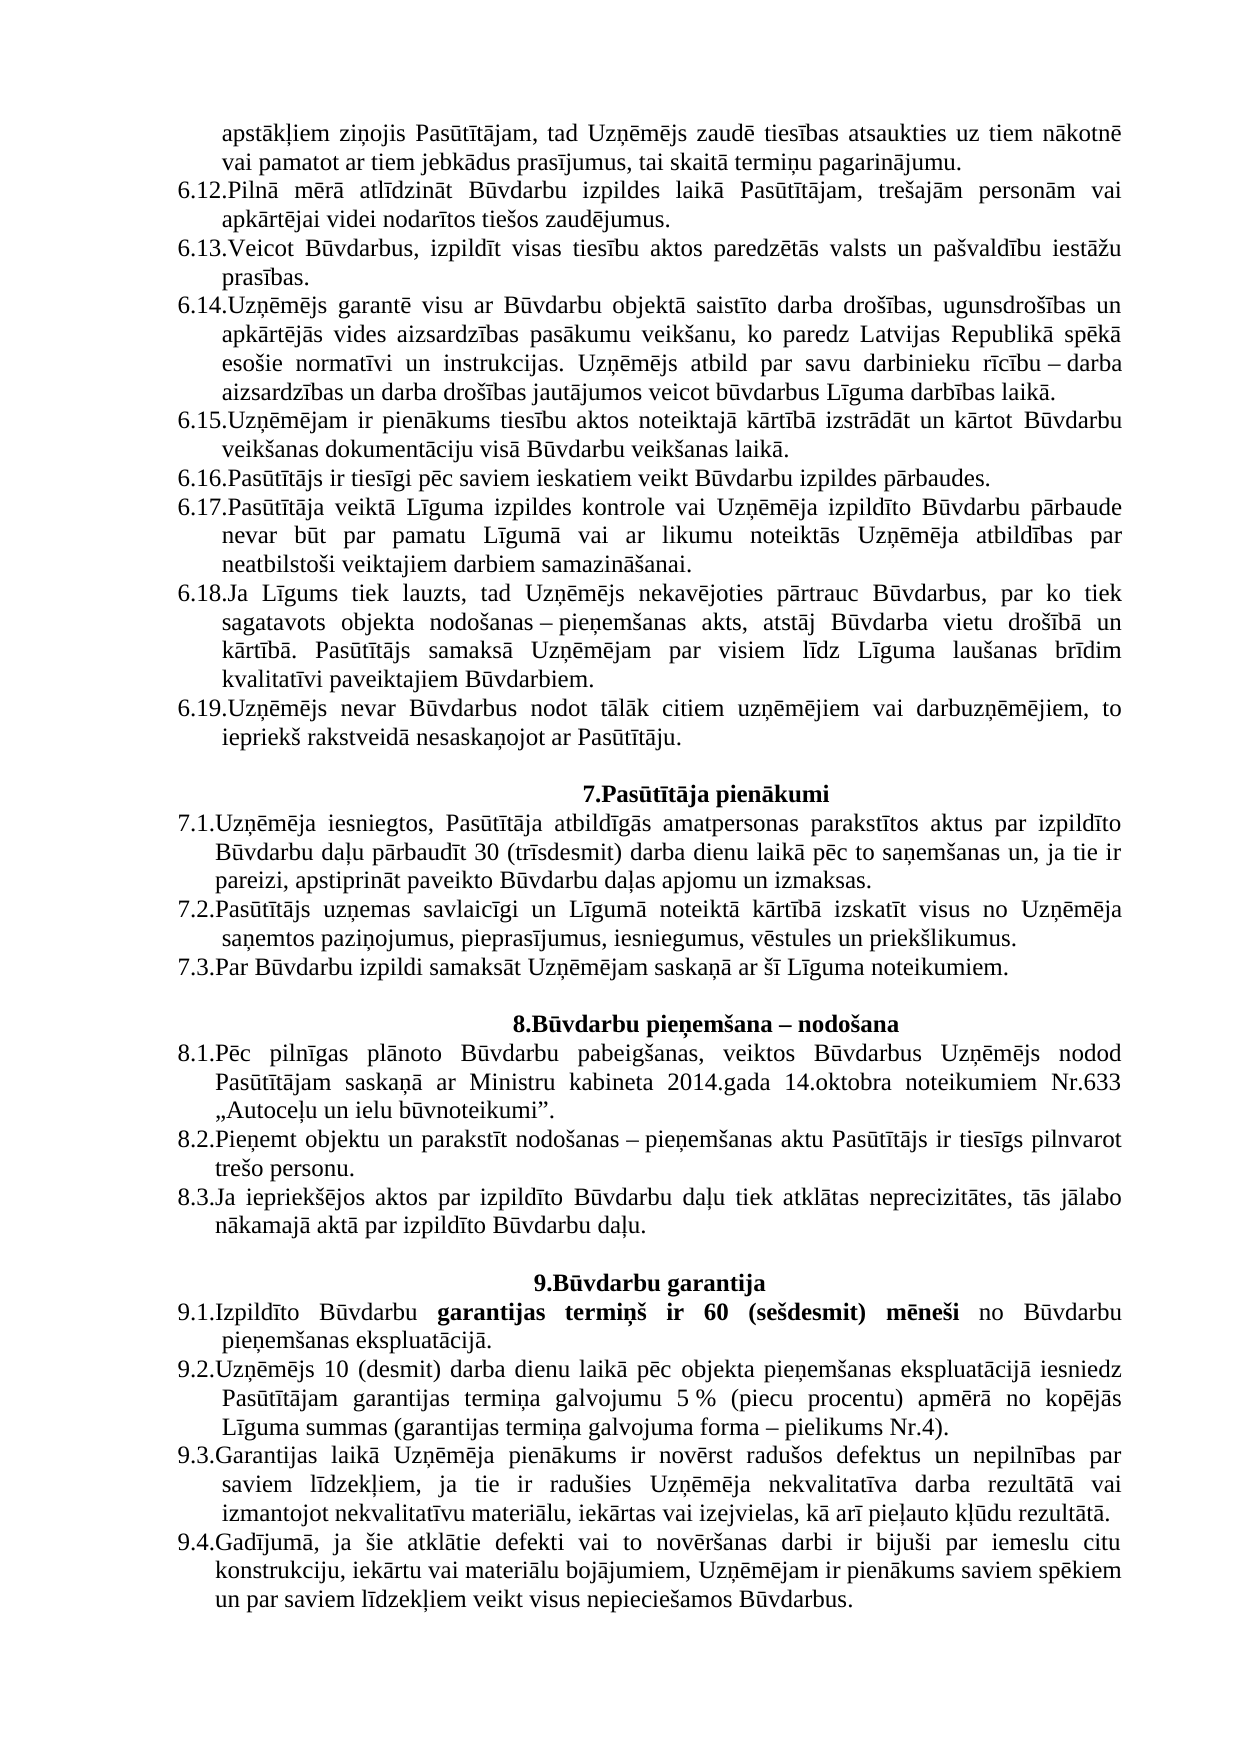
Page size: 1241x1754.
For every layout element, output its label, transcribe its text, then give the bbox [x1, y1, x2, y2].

list Pasūtītājs ir tiesīgi pēc saviem ieskatiem veikt Būvdarbu izpildes pārbaudes. [177, 463, 1122, 492]
list Uzņēmējs nevar Būvdarbus nodot tālāk citiem uzņēmējiem vai darbuzņēmējiem, to iepriekš rakstveidā nesaskaņojot ar Pasūtītāju. [177, 693, 1122, 751]
list Uzņēmējam ir pienākums tiesību aktos noteiktajā kārtībā izstrādāt un kārtot Būvdarbu veikšanas dokumentāciju visā Būvdarbu veikšanas laikā. [177, 406, 1122, 463]
list Pasūtītājs uzņemas savlaicīgi un Līgumā noteiktā kārtībā izskatīt visus no Uzņēmēja saņemtos paziņojumus, pieprasījumus, iesniegumus, vēstules un priekšlikumus. [177, 894, 1122, 952]
list Pilnā mērā atlīdzināt Būvdarbu izpildes laikā Pasūtītājam, trešajām personām vai apkārtējai videi nodarītos tiešos zaudējumus. [177, 176, 1122, 233]
list Izpildīto Būvdarbu garantijas termiņš ir 60 (sešdesmit) mēneši no Būvdarbu pieņemšanas ekspluatācijā. [177, 1297, 1122, 1354]
list Veicot Būvdarbus, izpildīt visas tiesību aktos paredzētās valsts un pašvaldību iestāžu prasības. [177, 233, 1122, 291]
list Pasūtītāja pienākumi [290, 779, 1122, 808]
list Uzņēmējs 10 (desmit) darba dienu laikā pēc objekta pieņemšanas ekspluatācijā iesniedz Pasūtītājam garantijas termiņa galvojumu 5 % (piecu procentu) apmērā no kopējās Līguma summas (garantijas termiņa galvojuma forma – pielikums Nr.4). [177, 1354, 1122, 1441]
list Pasūtītāja veiktā Līguma izpildes kontrole vai Uzņēmēja izpildīto Būvdarbu pārbaude nevar būt par pamatu Līgumā vai ar likumu noteiktās Uzņēmēja atbildības par neatbilstoši veiktajiem darbiem samazināšanai. [177, 492, 1122, 578]
list Būvdarbu pieņemšana – nodošana [290, 1009, 1122, 1038]
list Būvdarbu garantija [177, 1268, 1122, 1297]
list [177, 118, 1122, 176]
list Uzņēmējs garantē visu ar Būvdarbu objektā saistīto darba drošības, ugunsdrošības un apkārtējās vides aizsardzības pasākumu veikšanu, ko paredz Latvijas Republikā spēkā esošie normatīvi un instrukcijas. Uzņēmējs atbild par savu darbinieku rīcību – darba aizsardzības un darba drošības jautājumos veicot būvdarbus Līguma darbības laikā. [177, 291, 1122, 406]
list Garantijas laikā Uzņēmēja pienākums ir novērst radušos defektus un nepilnības par saviem līdzekļiem, ja tie ir radušies Uzņēmēja nekvalitatīva darba rezultātā vai izmantojot nekvalitatīvu materiālu, iekārtas vai izejvielas, kā arī pieļauto kļūdu rezultātā. [177, 1441, 1122, 1527]
list Ja iepriekšējos aktos par izpildīto Būvdarbu daļu tiek atklātas neprecizitātes, tās jālabo nākamajā aktā par izpildīto Būvdarbu daļu. [177, 1182, 1122, 1239]
list Ja Līgums tiek lauzts, tad Uzņēmējs nekavējoties pārtrauc Būvdarbus, par ko tiek sagatavots objekta nodošanas – pieņemšanas akts, atstāj Būvdarba vietu drošībā un kārtībā. Pasūtītājs samaksā Uzņēmējam par visiem līdz Līguma laušanas brīdim kvalitatīvi paveiktajiem Būvdarbiem. [177, 578, 1122, 693]
list Pieņemt objektu un parakstīt nodošanas – pieņemšanas aktu Pasūtītājs ir tiesīgs pilnvarot trešo personu. [177, 1124, 1122, 1182]
list Par Būvdarbu izpildi samaksāt Uzņēmējam saskaņā ar šī Līguma noteikumiem. [177, 952, 1122, 981]
list Gadījumā, ja šie atklātie defekti vai to novēršanas darbi ir bijuši par iemeslu citu konstrukciju, iekārtu vai materiālu bojājumiem, Uzņēmējam ir pienākums saviem spēkiem un par saviem līdzekļiem veikt visus nepieciešamos Būvdarbus. [177, 1527, 1122, 1613]
list Uzņēmēja iesniegtos, Pasūtītāja atbildīgās amatpersonas parakstītos aktus par izpildīto Būvdarbu daļu pārbaudīt 30 (trīsdesmit) darba dienu laikā pēc to saņemšanas un, ja tie ir pareizi, apstiprināt paveikto Būvdarbu daļas apjomu un izmaksas. [177, 808, 1122, 894]
list Pēc pilnīgas plānoto Būvdarbu pabeigšanas, veiktos Būvdarbus Uzņēmējs nodod Pasūtītājam saskaņā ar Ministru kabineta 2014.gada 14.oktobra noteikumiem Nr.633 „Autoceļu un ielu būvnoteikumi”. [177, 1038, 1122, 1124]
